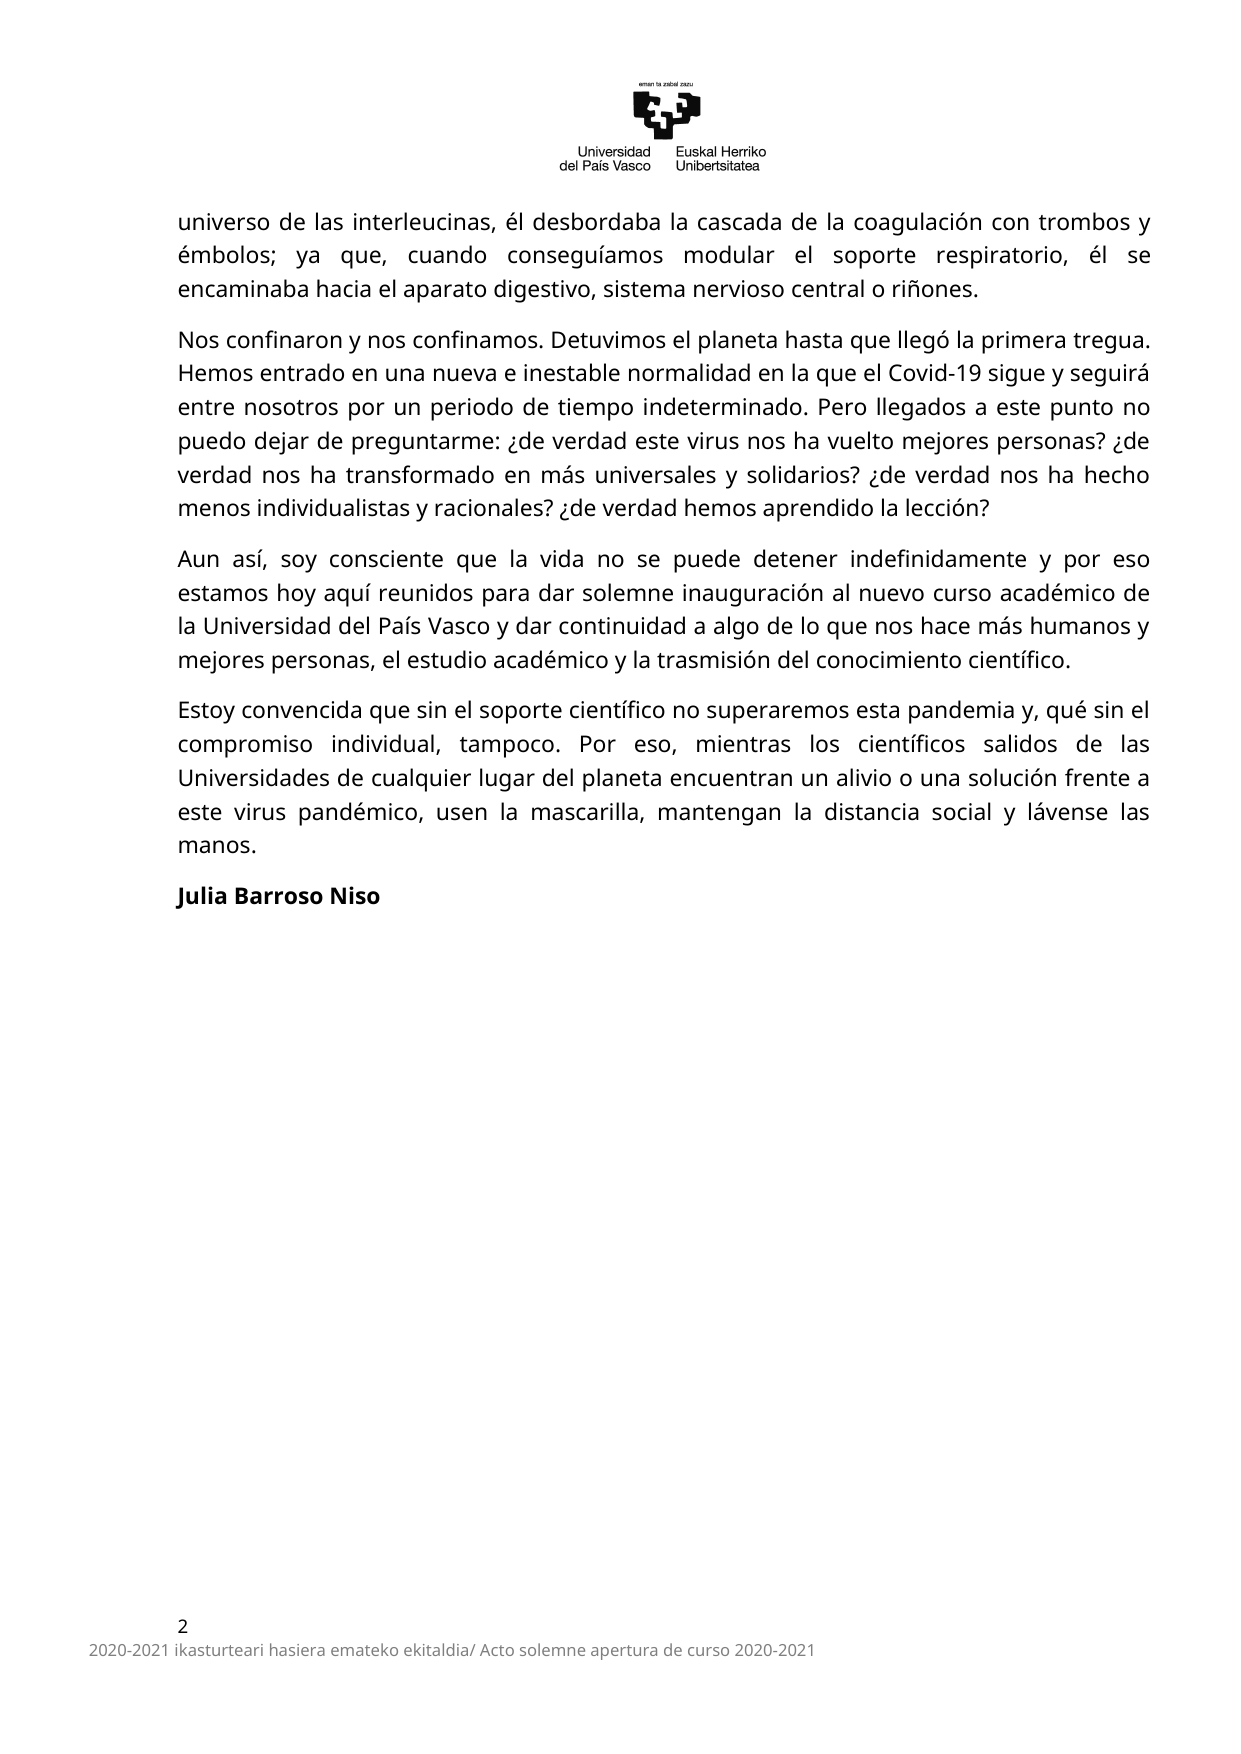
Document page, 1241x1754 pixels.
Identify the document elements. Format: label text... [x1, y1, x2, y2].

text Estoy convencida que sin el soporte científico no superaremos esta pandemia y, qué sin el compromiso individual, tampoco. Por eso, mientras los científicos salidos de las Universidades de cualquier lugar del planeta encuentran un alivio o una solución frente a este virus pandémico, usen la mascarilla, mantengan la distancia social y lávense las manos. [177, 694, 1152, 861]
text Aun así, soy consciente que la vida no se puede detener indefinidamente y por eso estamos hoy aquí reunidos para dar solemne inauguración al nuevo curso académico de la Universidad del País Vasco y dar continuidad a algo de lo que nos hace más humanos y mejores personas, el estudio académico y la trasmisión del conocimiento científico. [177, 543, 1152, 675]
text Nos confinaron y nos confinamos. Detuvimos el planeta hasta que llegó la primera tregua. Hemos entrado en una nueva e inestable normalidad en la que el Covid-19 sigue y seguirá entre nosotros por un periodo de tiempo indeterminado. Pero llegados a este punto no puedo dejar de preguntarme: ¿de verdad este virus nos ha vuelto mejores personas? ¿de verdad nos ha transformado en más universales y solidarios? ¿de verdad nos ha hecho menos individualistas y racionales? ¿de verdad hemos aprendido la lección? [177, 324, 1152, 524]
picture [552, 73, 777, 178]
text Julia Barroso Niso [177, 880, 1152, 911]
